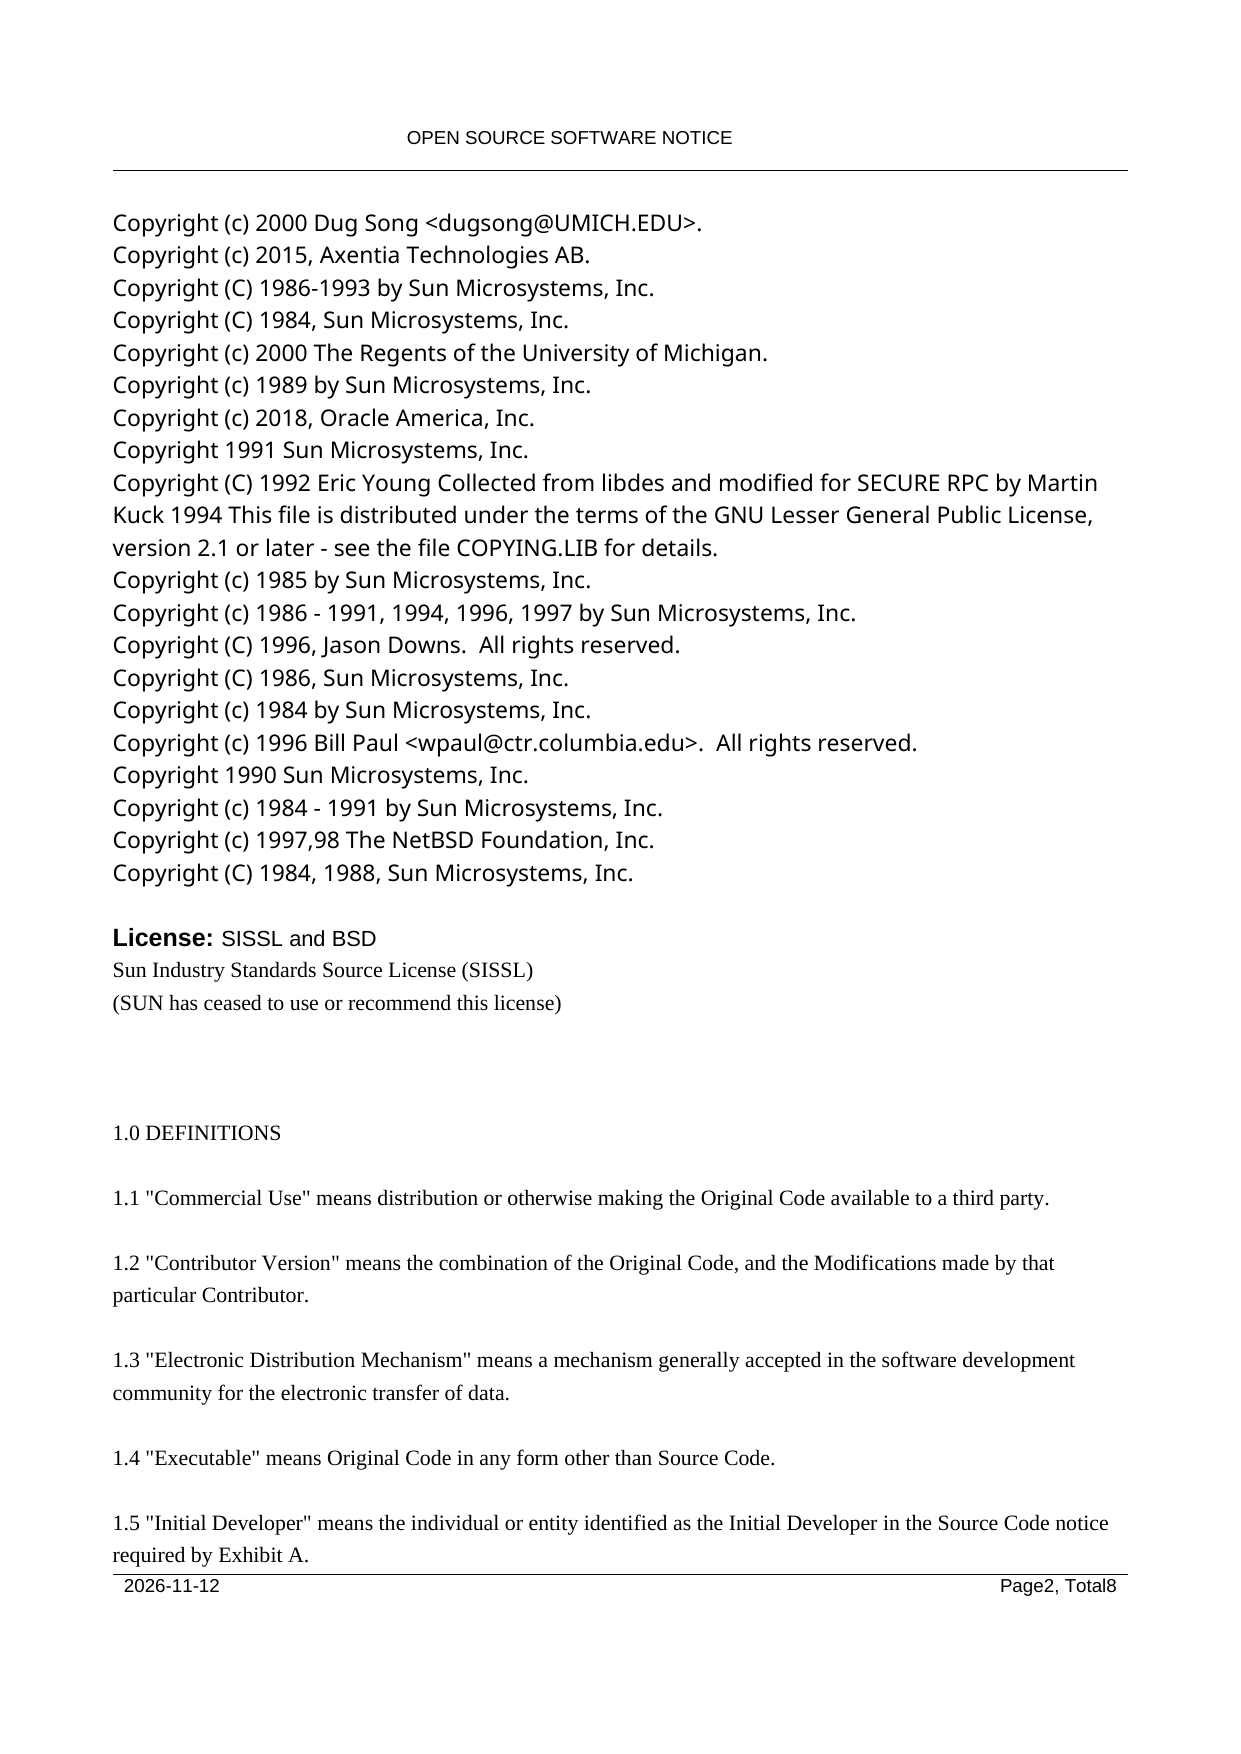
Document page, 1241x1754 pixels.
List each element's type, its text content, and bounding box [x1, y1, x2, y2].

text License: SISSL and BSD [112, 921, 1128, 954]
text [112, 954, 1128, 1571]
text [112, 206, 1128, 921]
